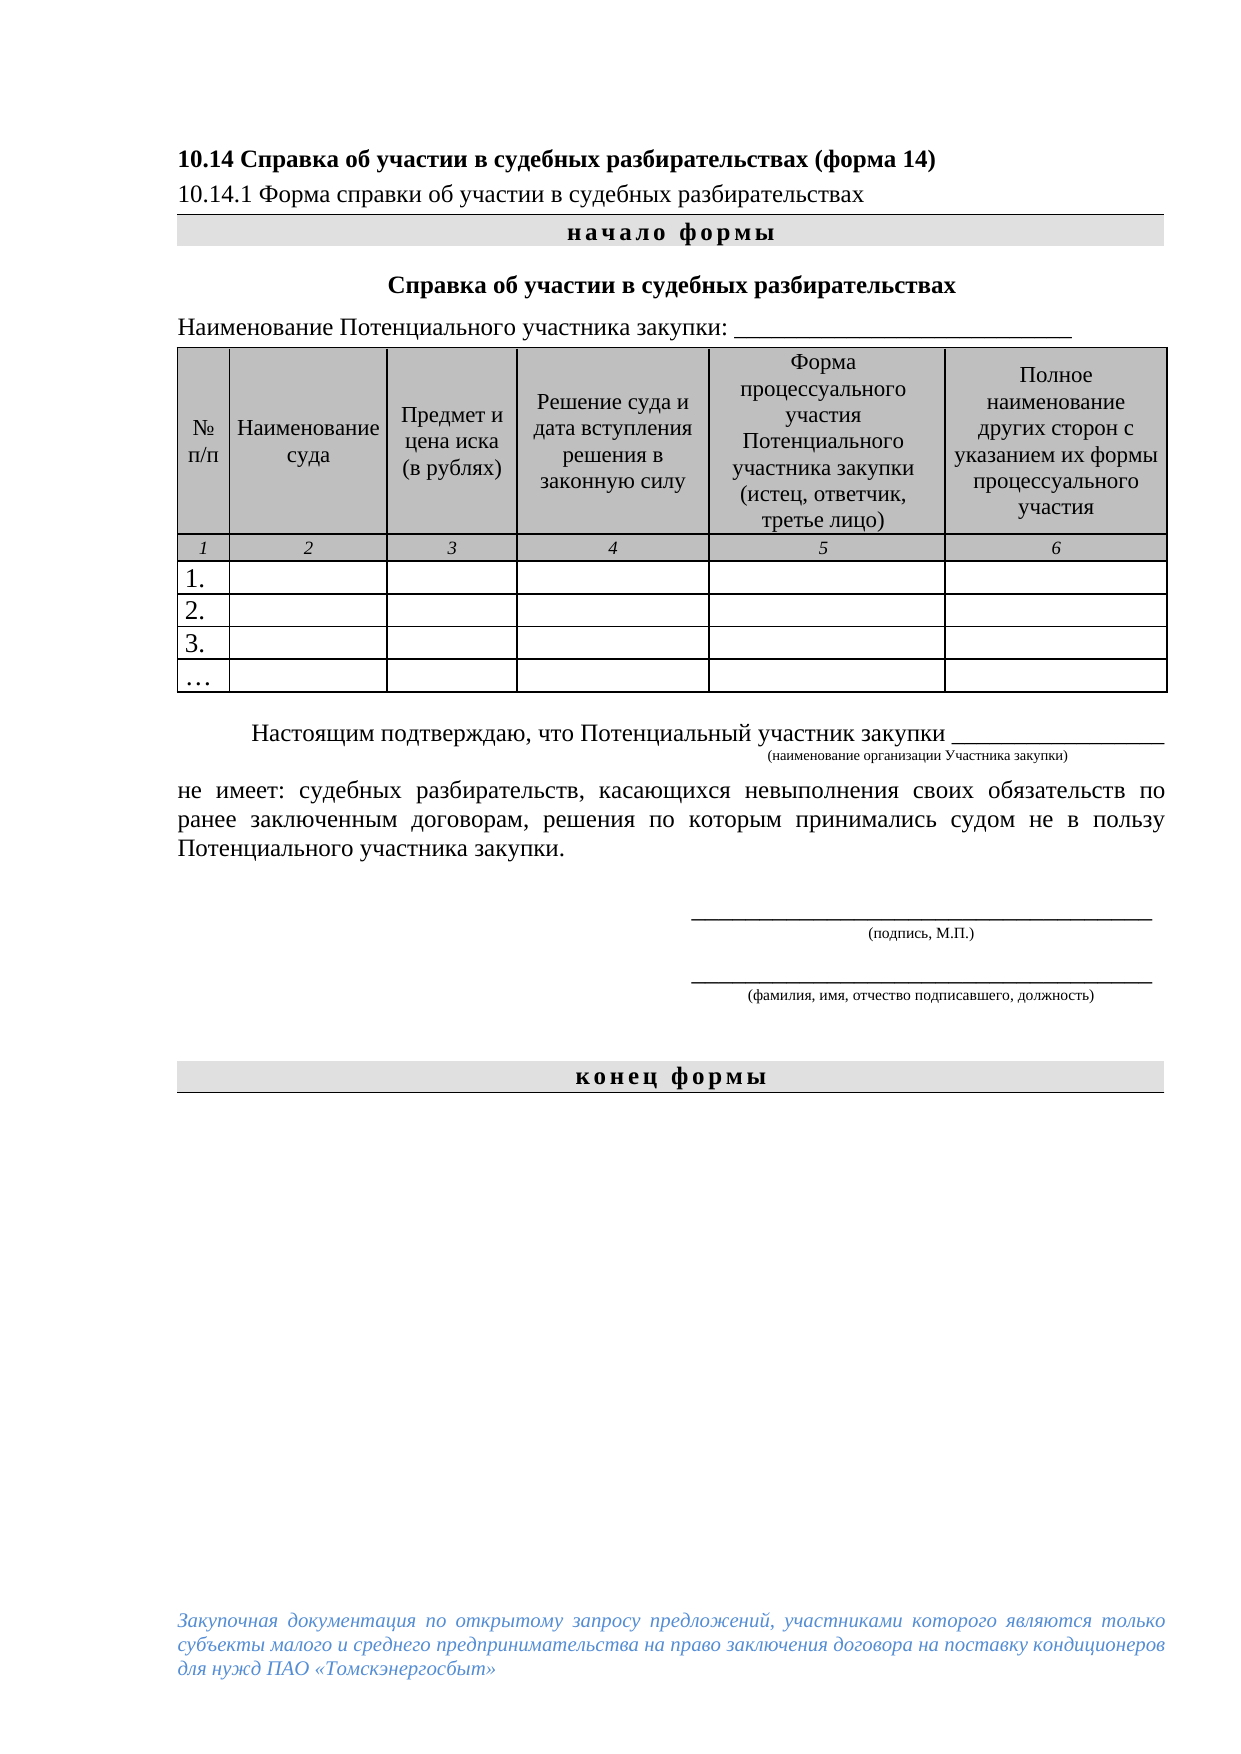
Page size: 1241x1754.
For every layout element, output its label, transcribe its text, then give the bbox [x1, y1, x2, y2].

text 10.14 Справка об участии в судебных разбирательствах (форма 14) [177, 144, 1167, 172]
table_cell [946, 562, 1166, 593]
table_cell 2 [230, 535, 386, 560]
table_header Наименование суда [230, 348, 387, 533]
text 10.14.1 Форма справки об участии в судебных разбирательствах [177, 179, 1167, 207]
text Наименование Потенциального участника закупки: ___________________________ [177, 312, 1167, 341]
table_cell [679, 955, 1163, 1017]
table_header Полное наименование других сторон с указанием их формы процессуального участия [946, 348, 1166, 533]
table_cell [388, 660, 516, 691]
text Справка об участии в судебных разбирательствах [177, 271, 1167, 299]
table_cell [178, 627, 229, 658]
table_cell 3 [388, 535, 516, 560]
table_header Форма процессуального участия Потенциального участника закупки (истец, ответчик, третье лицо) [710, 348, 945, 533]
table_header Решение суда и дата вступления решения в законную силу [518, 348, 709, 533]
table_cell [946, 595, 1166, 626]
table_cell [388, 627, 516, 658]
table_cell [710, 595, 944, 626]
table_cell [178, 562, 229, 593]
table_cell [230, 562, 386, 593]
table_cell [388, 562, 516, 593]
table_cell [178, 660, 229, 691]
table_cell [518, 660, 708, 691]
text (наименование организации Участника закупки) [767, 746, 1167, 775]
table_header Предмет и цена иска (в рублях) [388, 348, 517, 533]
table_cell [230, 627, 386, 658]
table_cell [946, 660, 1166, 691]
text Настоящим подтверждаю, что Потенциальный участник закупки _________________ [177, 718, 1167, 746]
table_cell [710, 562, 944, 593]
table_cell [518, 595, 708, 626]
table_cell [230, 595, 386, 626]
table_cell 1 [178, 535, 229, 560]
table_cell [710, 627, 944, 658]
text конец формы [177, 1061, 1164, 1092]
text начало формы [177, 215, 1164, 246]
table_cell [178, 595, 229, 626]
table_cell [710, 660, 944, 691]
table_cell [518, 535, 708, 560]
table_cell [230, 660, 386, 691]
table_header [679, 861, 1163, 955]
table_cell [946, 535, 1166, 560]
table_header № п/п [178, 348, 229, 533]
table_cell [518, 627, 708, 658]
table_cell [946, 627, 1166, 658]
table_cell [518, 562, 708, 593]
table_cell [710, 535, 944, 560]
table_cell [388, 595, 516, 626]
text не имеет: судебных разбирательств, касающихся невыполнения своих обязательств по ранее заключенным договорам, решения по которым принимались судом не в пользу Потенциального участника закупки. [177, 775, 1167, 861]
